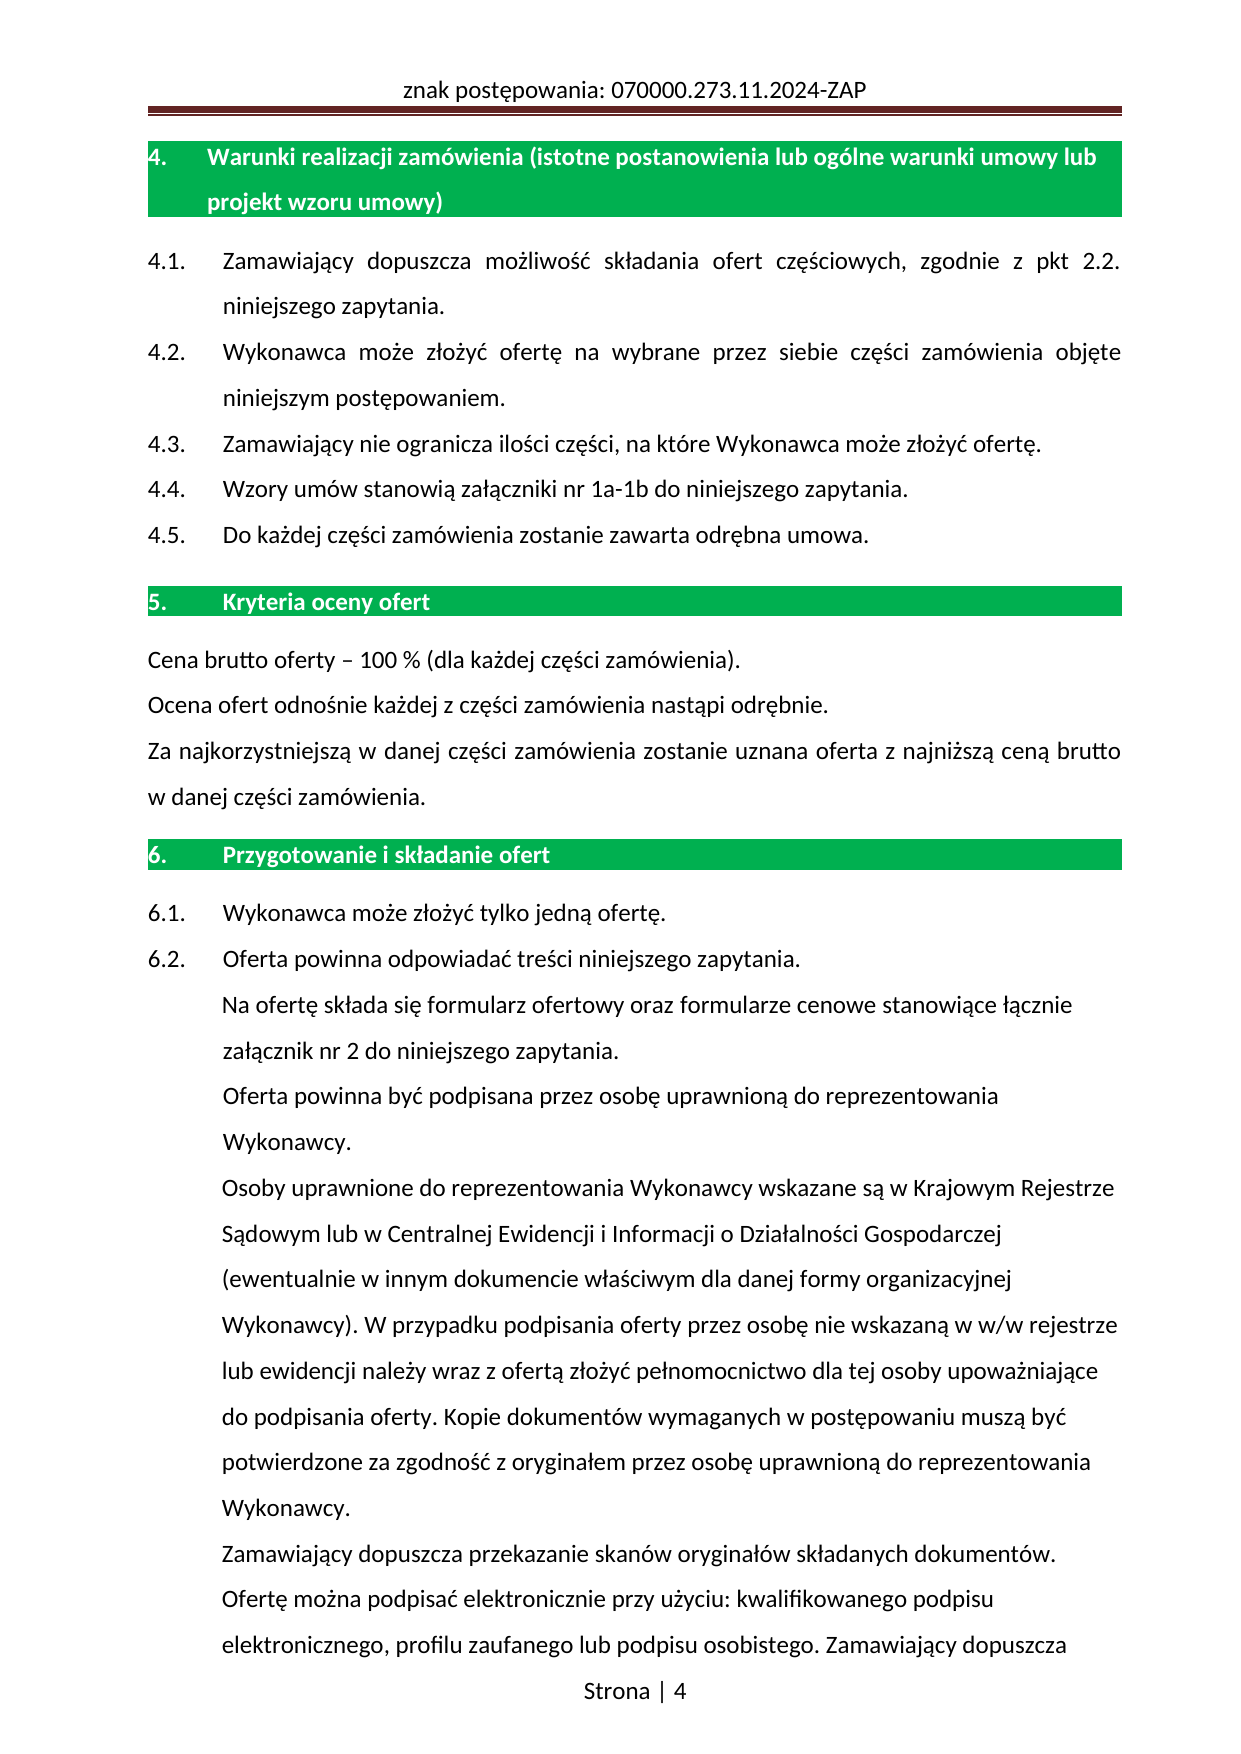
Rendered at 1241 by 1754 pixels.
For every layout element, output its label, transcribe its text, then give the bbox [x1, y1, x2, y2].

list Oferta powinna odpowiadać treści niniejszego zapytania. [148, 943, 1122, 974]
list Wykonawca może złożyć ofertę na wybrane przez siebie części zamówienia objęte niniejszym postępowaniem. [148, 336, 1122, 412]
text Ocena ofert odnośnie każdej z części zamówienia nastąpi odrębnie. [148, 690, 1122, 720]
text Cena brutto oferty – 100 % (dla każdej części zamówienia). [148, 644, 1122, 674]
subtitle Kryteria oceny ofert [148, 586, 1122, 616]
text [222, 1583, 1122, 1660]
subtitle Warunki realizacji zamówienia (istotne postanowienia lub ogólne warunki umowy lub projekt wzoru umowy) [148, 141, 1122, 217]
subtitle Przygotowanie i składanie ofert [148, 839, 1122, 870]
list Zamawiający dopuszcza możliwość składania ofert częściowych, zgodnie z pkt 2.2. niniejszego zapytania. [148, 245, 1122, 321]
list Do każdej części zamówienia zostanie zawarta odrębna umowa. [148, 519, 1122, 550]
text Za najkorzystniejszą w danej części zamówienia zostanie uznana oferta z najniższą ceną brutto w danej części zamówienia. [148, 735, 1122, 812]
text Osoby uprawnione do reprezentowania Wykonawcy wskazane są w Krajowym Rejestrze Sądowym lub w Centralnej Ewidencji i Informacji o Działalności Gospodarczej (ewentualnie w innym dokumencie właściwym dla danej formy organizacyjnej Wykonawcy). W przypadku podpisania oferty przez osobę nie wskazaną w w/w rejestrze lub ewidencji należy wraz z ofertą złożyć pełnomocnictwo dla tej osoby upoważniające do podpisania oferty. Kopie dokumentów wymaganych w postępowaniu muszą być potwierdzone za zgodność z oryginałem przez osobę uprawnioną do reprezentowania Wykonawcy. [222, 1172, 1122, 1523]
list Zamawiający nie ogranicza ilości części, na które Wykonawca może złożyć ofertę. [148, 428, 1122, 458]
list Wykonawca może złożyć tylko jedną ofertę. [148, 898, 1122, 928]
text Na ofertę składa się formularz ofertowy oraz formularze cenowe stanowiące łącznie załącznik nr 2 do niniejszego zapytania. Oferta powinna być podpisana przez osobę uprawnioną do reprezentowania Wykonawcy. [222, 989, 1122, 1157]
text Zamawiający dopuszcza przekazanie skanów oryginałów składanych dokumentów. [222, 1538, 1122, 1568]
list Wzory umów stanowią załączniki nr 1a-1b do niniejszego zapytania. [148, 473, 1122, 504]
